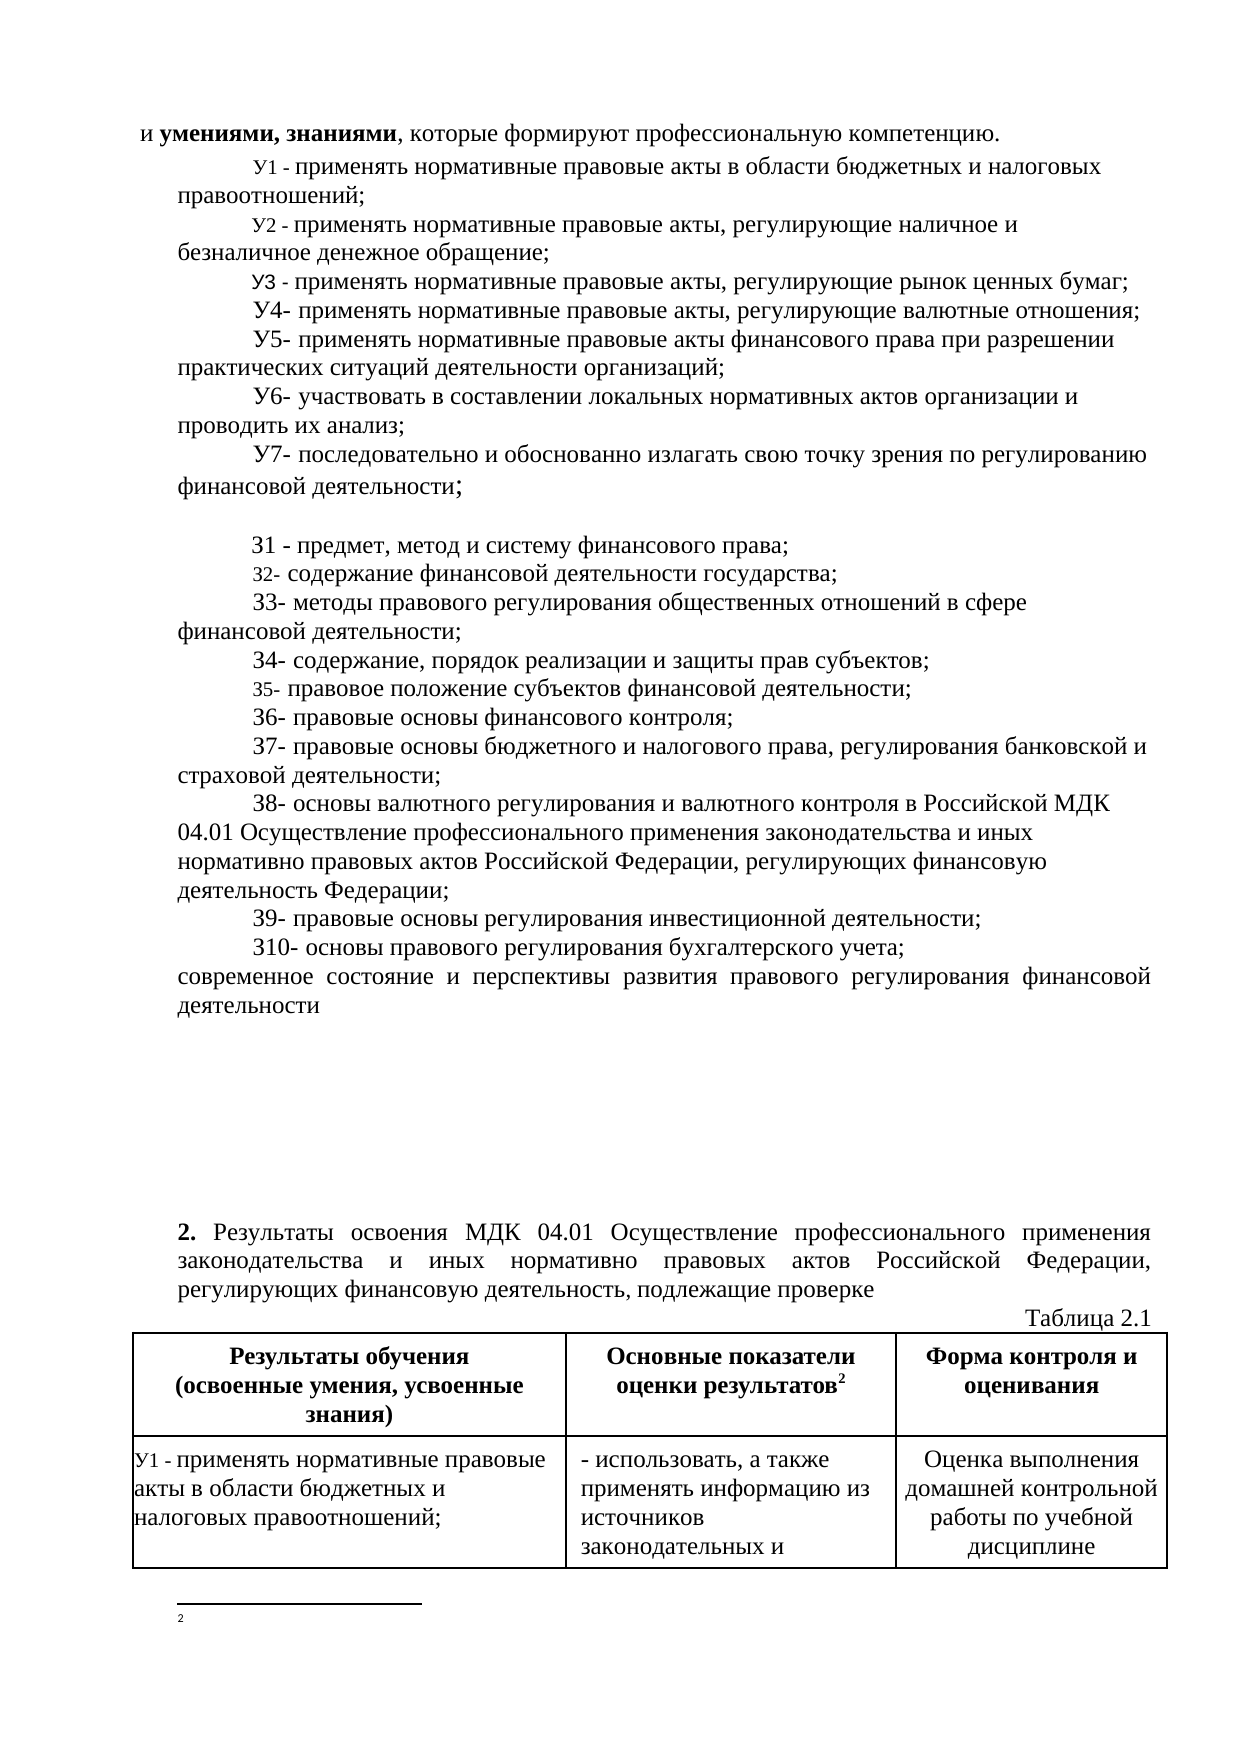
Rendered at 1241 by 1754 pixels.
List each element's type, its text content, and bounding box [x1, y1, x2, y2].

text З9- правовые основы регулирования инвестиционной деятельности; [177, 903, 1152, 932]
text У3 - применять нормативные правовые акты, регулирующие рынок ценных бумаг; [177, 266, 1152, 295]
text У7- последовательно и обоснованно излагать свою точку зрения по регулированию финансовой деятельности; [177, 439, 1152, 501]
text и умениями, знаниями, которые формируют профессиональную компетенцию. [140, 118, 1152, 147]
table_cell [897, 1437, 1166, 1567]
text У5- применять нормативные правовые акты финансового права при разрешении практических ситуаций деятельности организаций; [177, 324, 1152, 381]
text З5- правовое положение субъектов финансовой деятельности; [177, 673, 1152, 702]
text У1 - применять нормативные правовые акты в области бюджетных и налоговых правоотношений; [177, 151, 1152, 209]
text У6- участвовать в составлении локальных нормативных актов организации и проводить их анализ; [177, 381, 1152, 439]
text З8- основы валютного регулирования и валютного контроля в Российской МДК 04.01 Осуществление профессионального применения законодательства и иных нормативно правовых актов Российской Федерации, регулирующих финансовую деятельность Федерации; [177, 788, 1152, 903]
text З1 - предмет, метод и систему финансового права; [177, 530, 1152, 558]
text З3- методы правового регулирования общественных отношений в сфере финансовой деятельности; [177, 587, 1152, 645]
text З2- содержание финансовой деятельности государства; [177, 558, 1152, 587]
text У2 - применять нормативные правовые акты, регулирующие наличное и безналичное денежное обращение; [177, 209, 1152, 266]
table_header Результаты обучения (освоенные умения, усвоенные знания) [134, 1334, 565, 1435]
text З4- содержание, порядок реализации и защиты прав субъектов; [177, 645, 1152, 673]
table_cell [134, 1437, 565, 1567]
text З10- основы правового регулирования бухгалтерского учета; [177, 932, 1152, 961]
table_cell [567, 1437, 895, 1567]
text 2. Результаты освоения МДК 04.01 Осуществление профессионального применения законодательства и иных нормативно правовых актов Российской Федерации, регулирующих финансовую деятельность, подлежащие проверке [177, 1217, 1152, 1303]
text З7- правовые основы бюджетного и налогового права, регулирования банковской и страховой деятельности; [177, 731, 1152, 788]
table_header Форма контроля и оценивания [897, 1334, 1166, 1435]
text современное состояние и перспективы развития правового регулирования финансовой деятельности [177, 961, 1152, 1018]
text Таблица 2.1 [177, 1303, 1152, 1332]
text З6- правовые основы финансового контроля; [177, 702, 1152, 731]
table_header Основные показатели оценки результатов [567, 1334, 895, 1435]
text У4- применять нормативные правовые акты, регулирующие валютные отношения; [177, 295, 1152, 324]
